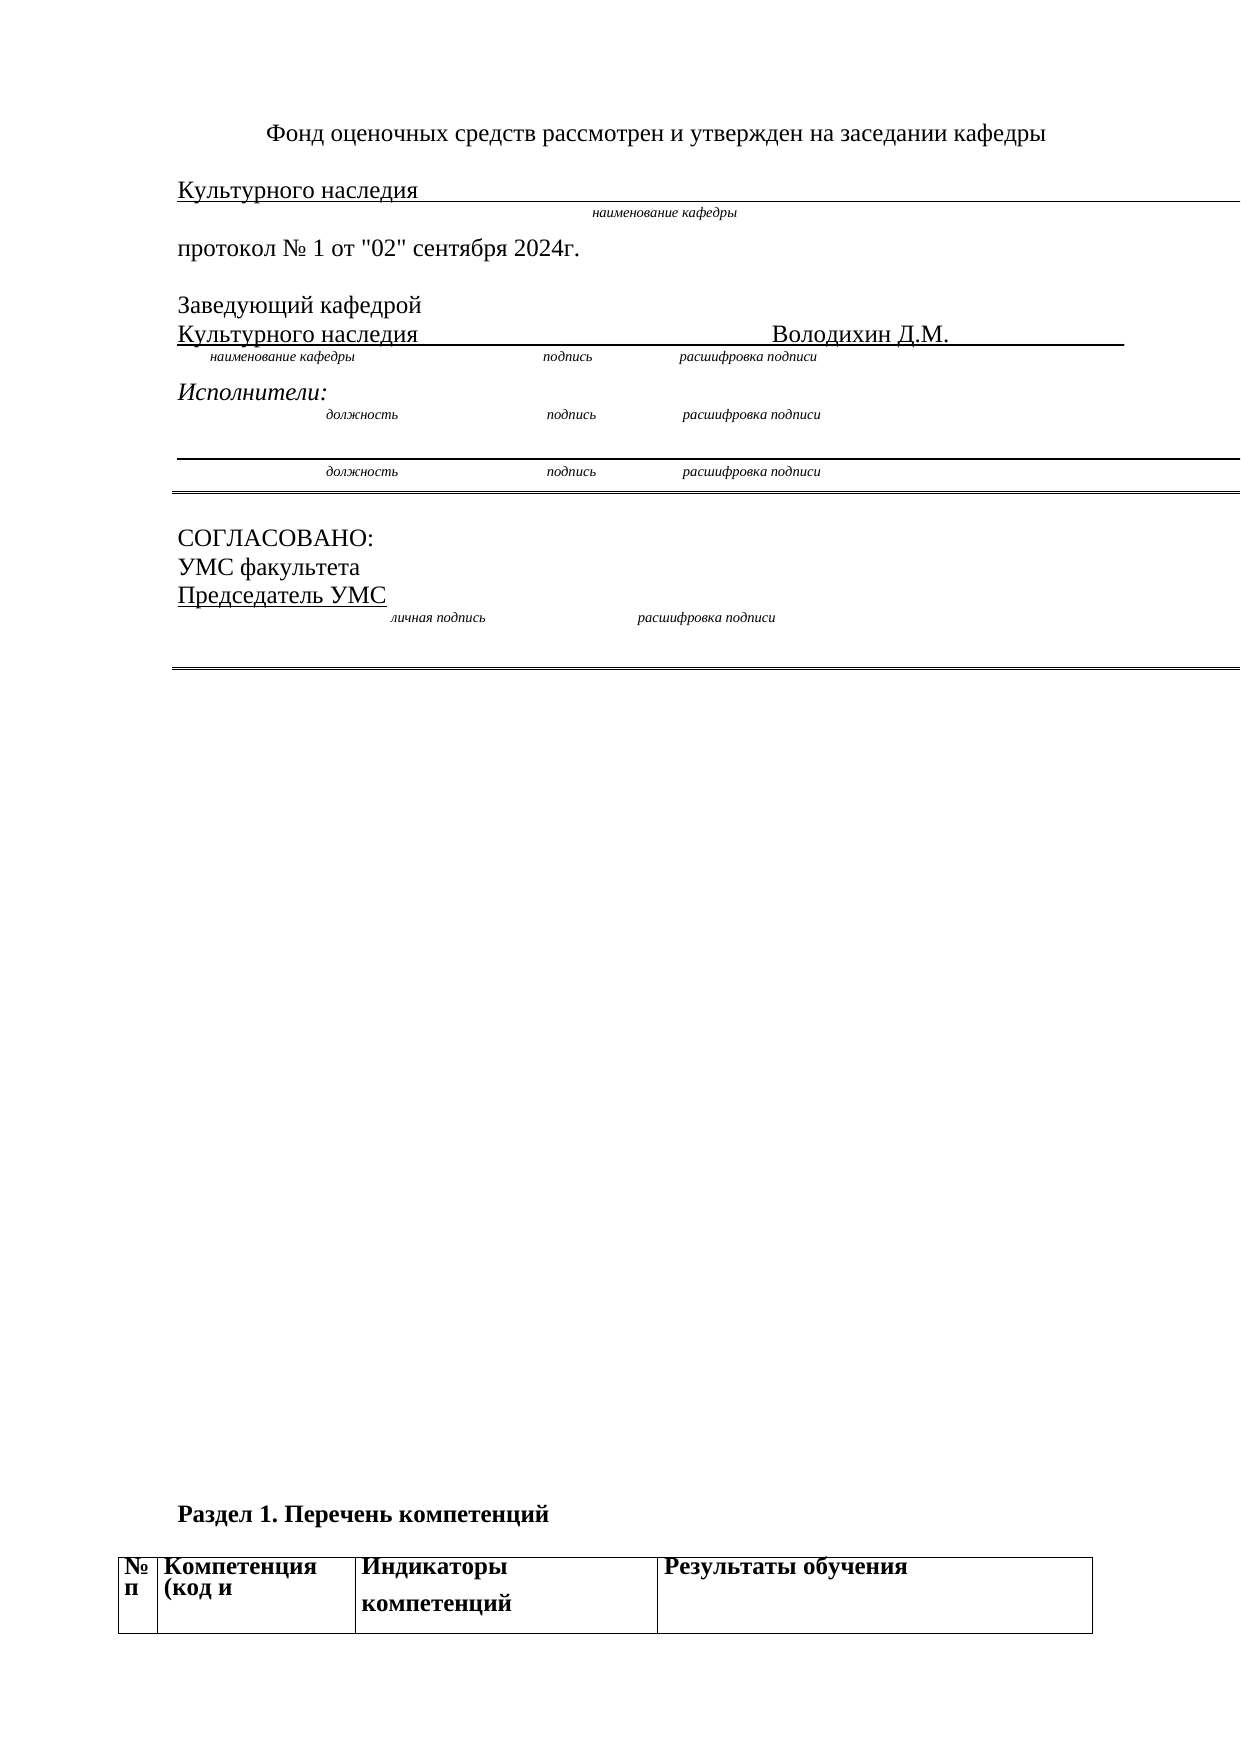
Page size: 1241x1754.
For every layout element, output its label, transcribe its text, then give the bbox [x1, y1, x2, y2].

text должность подпись расшифровка подписи [177, 462, 1152, 491]
text наименование кафедры подпись расшифровка подписи [177, 348, 1152, 377]
table_header Результаты обучения [658, 1558, 1092, 1633]
text Исполнители: [177, 377, 1152, 406]
text Заведующий кафедрой [177, 291, 1152, 319]
text должность подпись расшифровка подписи [177, 406, 1152, 434]
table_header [158, 1558, 355, 1633]
text Фонд оценочных средств рассмотрен и утвержден на заседании кафедры [177, 118, 1152, 147]
text Культурного наследия [177, 176, 1152, 201]
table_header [356, 1558, 657, 1633]
text Раздел 1. Перечень компетенций [177, 1499, 1152, 1528]
text Культурного наследия _________________Володихин Д.М.______________ [177, 319, 1152, 348]
text наименование кафедры [177, 204, 1152, 233]
table_header № пп [119, 1558, 157, 1633]
table_header СОГЛАСОВАНО: УМС факультета Председатель УМС личная подпись расшифровка подписи [172, 494, 1240, 667]
text протокол № 1 от "02" сентября 2024г. [177, 233, 1152, 262]
